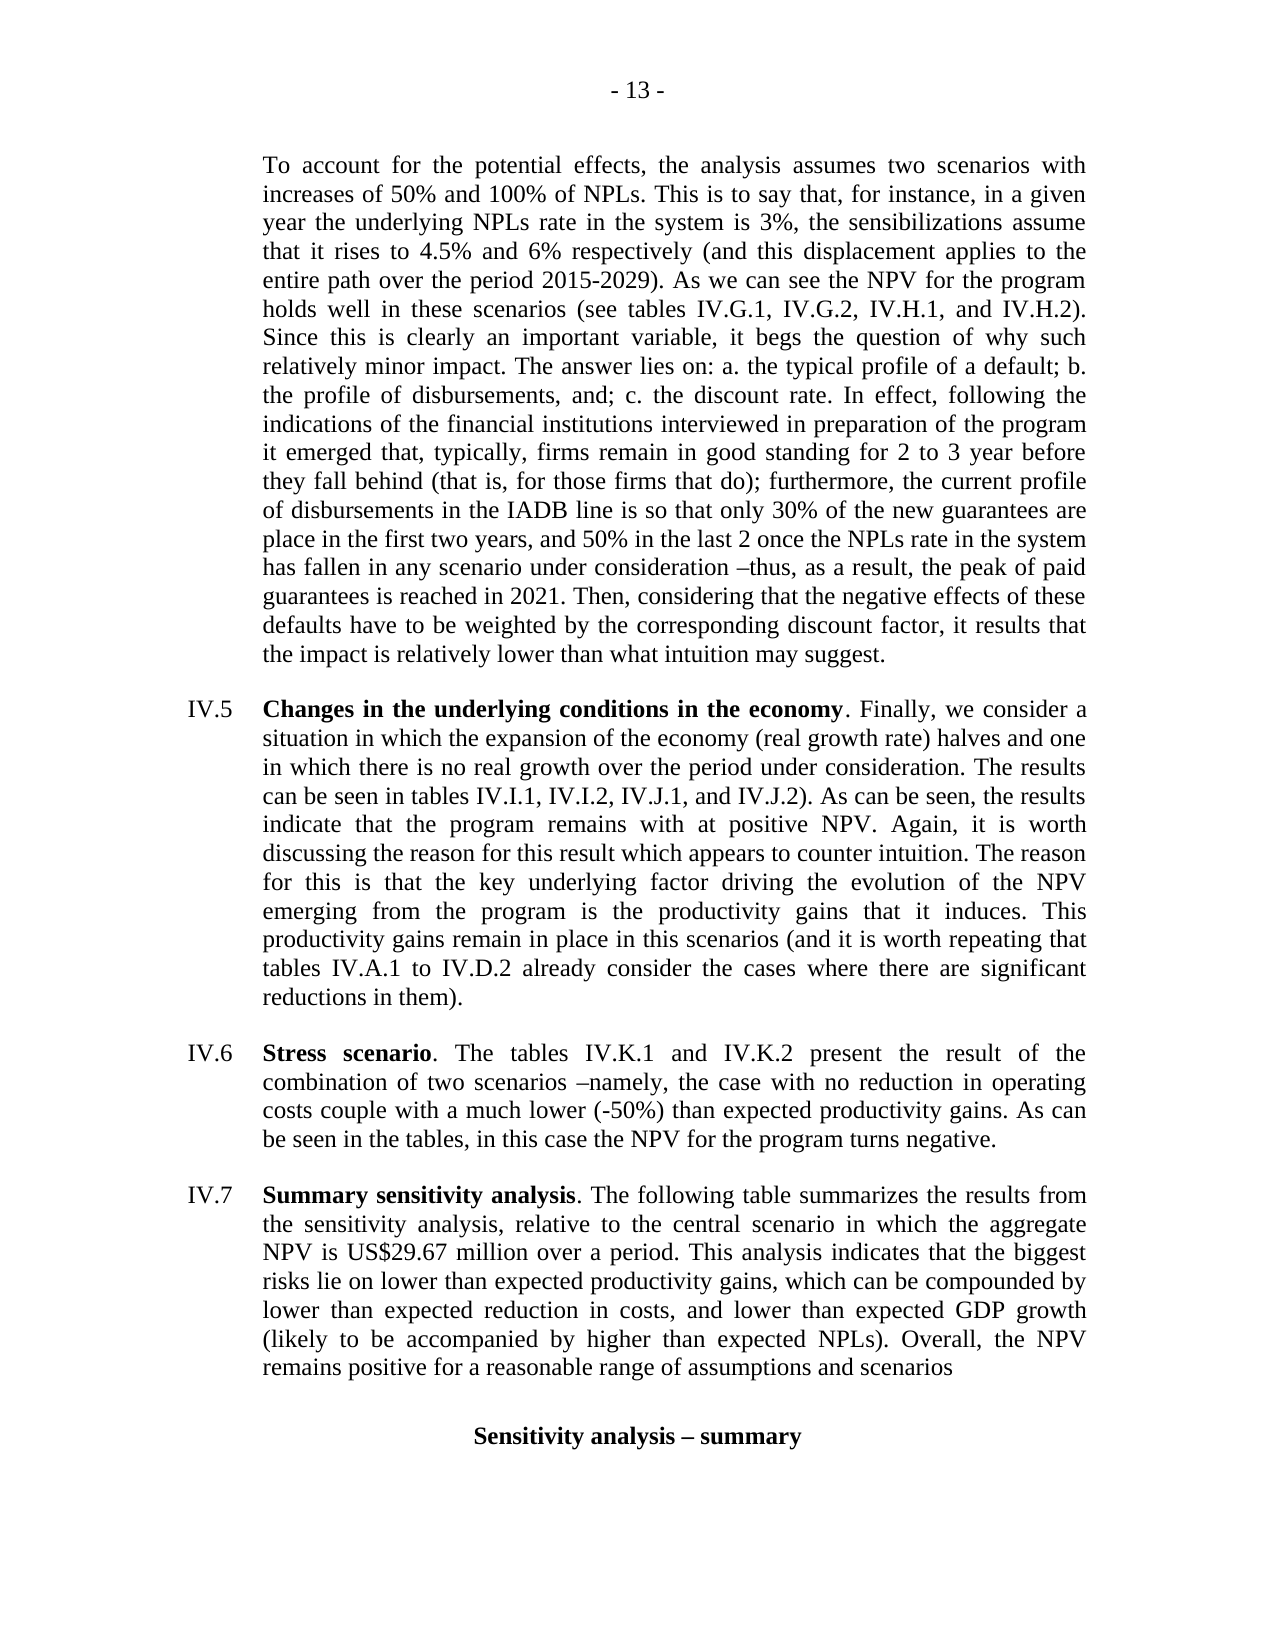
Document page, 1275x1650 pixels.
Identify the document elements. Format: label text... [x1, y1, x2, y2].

text Stress scenario. The tables IV.K.1 and IV.K.2 present the result of the combination of two scenarios –namely, the case with no reduction in operating costs couple with a much lower (-50%) than expected productivity gains. As can be seen in the tables, in this case the NPV for the program turns negative. [187, 1038, 1087, 1153]
list Sensitivity analysis – summary [187, 1421, 1087, 1449]
text Changes in the underlying conditions in the economy. Finally, we consider a situation in which the expansion of the economy (real growth rate) halves and one in which there is no real growth over the period under consideration. The results can be seen in tables IV.I.1, IV.I.2, IV.J.1, and IV.J.2). As can be seen, the results indicate that the program remains with at positive NPV. Again, it is worth discussing the reason for this result which appears to counter intuition. The reason for this is that the key underlying factor driving the evolution of the NPV emerging from the program is the productivity gains that it induces. This productivity gains remain in place in this scenarios (and it is worth repeating that tables IV.A.1 to IV.D.2 already consider the cases where there are significant reductions in them). [187, 694, 1087, 1011]
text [187, 150, 1087, 667]
text Summary sensitivity analysis. The following table summarizes the results from the sensitivity analysis, relative to the central scenario in which the aggregate NPV is US$29.67 million over a period. This analysis indicates that the biggest risks lie on lower than expected productivity gains, which can be compounded by lower than expected reduction in costs, and lower than expected GDP growth (likely to be accompanied by higher than expected NPLs). Overall, the NPV remains positive for a reasonable range of assumptions and scenarios [187, 1180, 1087, 1381]
